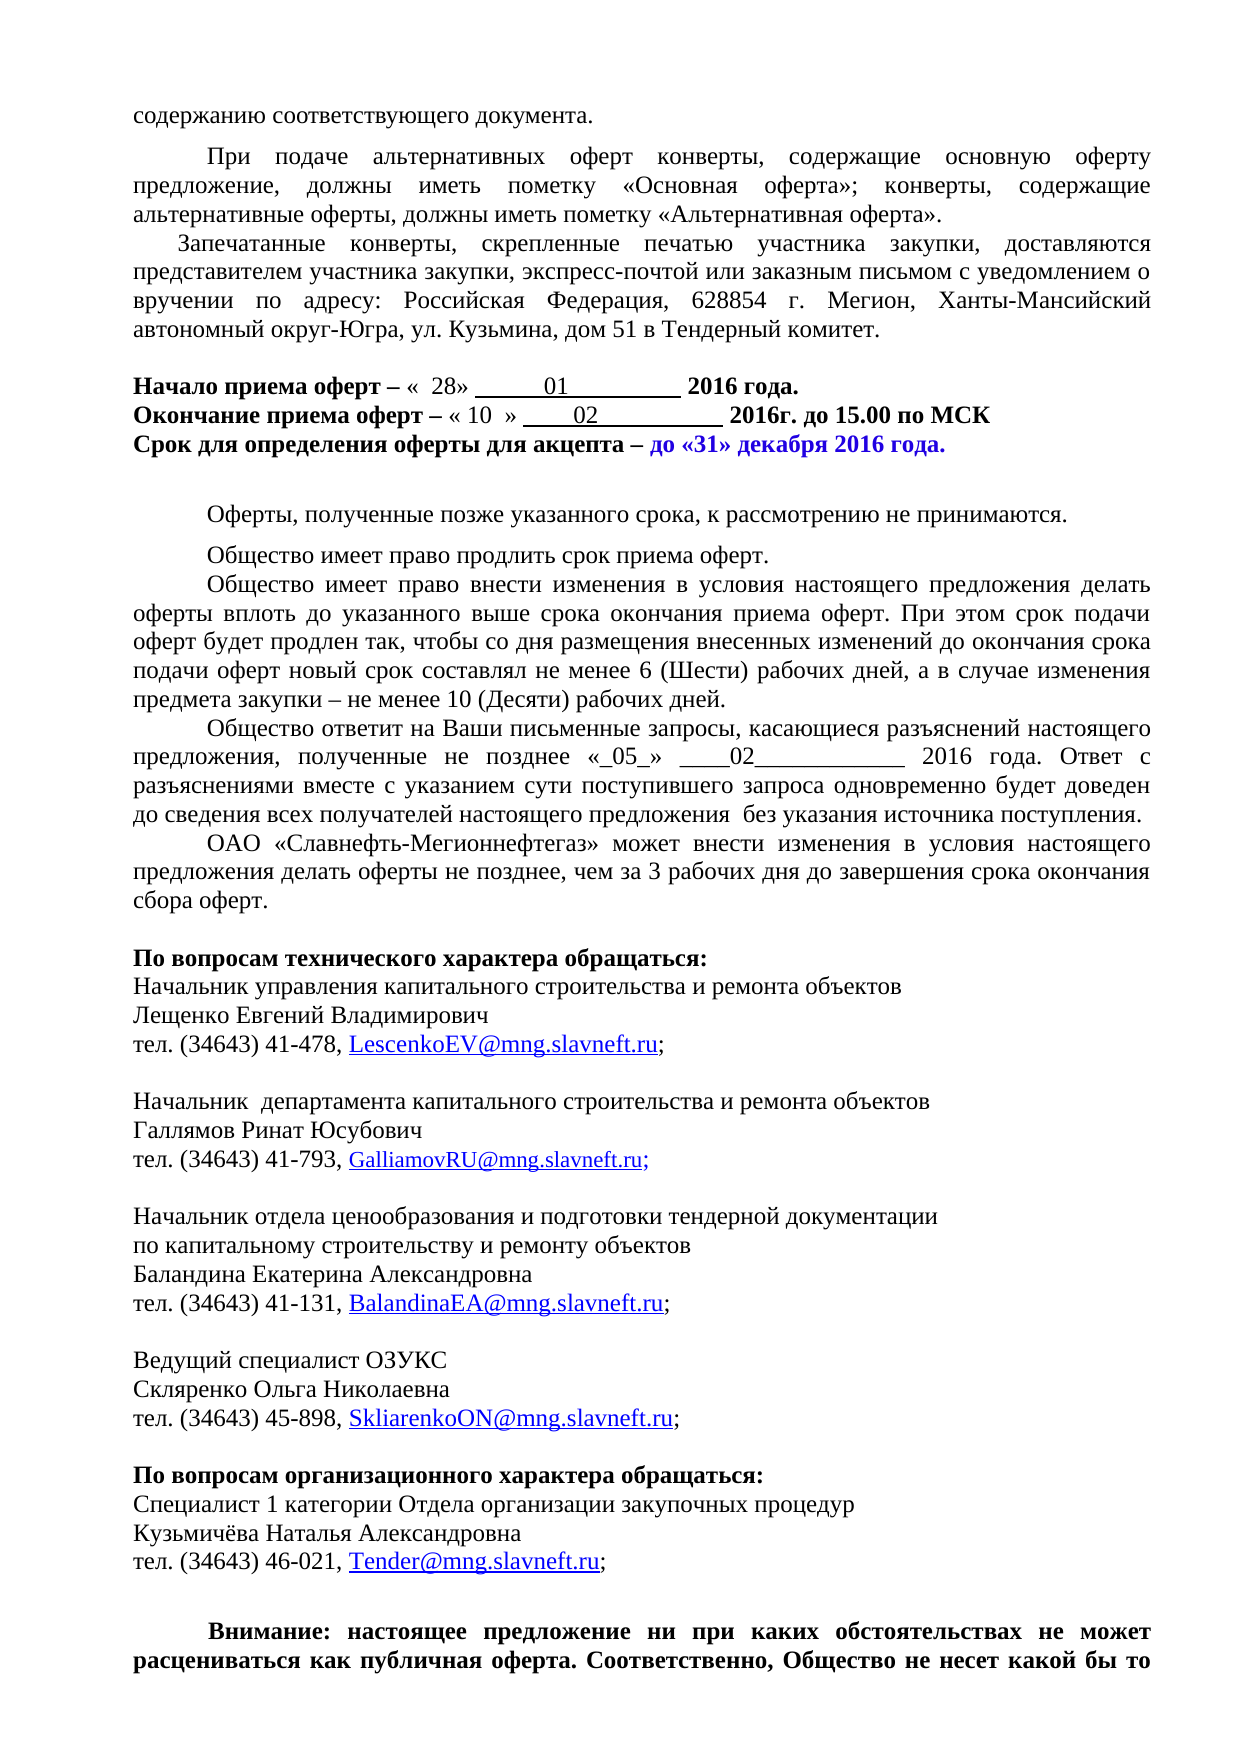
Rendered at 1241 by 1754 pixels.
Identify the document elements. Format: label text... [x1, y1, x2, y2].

text по капитальному строительству и ремонту объектов [133, 1230, 1152, 1259]
text Специалист 1 категории Отдела организации закупочных процедур [133, 1489, 1152, 1518]
text Общество имеет право внести изменения в условия настоящего предложения делать оферты вплоть до указанного выше срока окончания приема оферт. При этом срок подачи оферт будет продлен так, чтобы со дня размещения внесенных изменений до окончания срока подачи оферт новый срок составлял не менее 6 (Шести) рабочих дней, а в случае изменения предмета закупки – не менее 10 (Десяти) рабочих дней. [133, 569, 1152, 713]
text тел. (34643) 46-021, Tender@mng.slavneft.ru; [133, 1546, 1152, 1575]
text Баландина Екатерина Александровна [133, 1259, 1152, 1288]
text тел. (34643) 41-793, GalliamovRU@mng.slavneft.ru; [133, 1144, 1152, 1173]
text ОАО «Славнефть-Мегионнефтегаз» может внести изменения в условия настоящего предложения делать оферты не позднее, чем за 3 рабочих дня до завершения срока окончания сбора оферт. [133, 828, 1152, 914]
text По вопросам организационного характера обращаться: [133, 1460, 1152, 1489]
text Лещенко Евгений Владимирович [133, 1000, 1152, 1029]
text Ведущий специалист ОЗУКС [133, 1345, 1152, 1374]
text тел. (34643) 45-898, SkliarenkoON@mng.slavneft.ru; [133, 1403, 1152, 1431]
text Оферты, полученные позже указанного срока, к рассмотрению не принимаются. [133, 499, 1152, 528]
text тел. (34643) 41-478, LescenkoEV@mng.slavneft.ru; [133, 1029, 1152, 1058]
text Начальник отдела ценообразования и подготовки тендерной документации [133, 1201, 1152, 1230]
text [133, 1616, 1152, 1674]
text Срок для определения оферты для акцепта – до «31» декабря 2016 года. [133, 429, 1152, 458]
text Начало приема оферт – « 28» 01 2016 года. [133, 371, 1152, 400]
text Начальник управления капитального строительства и ремонта объектов [133, 971, 1152, 1000]
text По вопросам технического характера обращаться: [133, 943, 1152, 971]
text Кузьмичёва Наталья Александровна [133, 1518, 1152, 1546]
text При подаче альтернативных оферт конверты, содержащие основную оферту предложение, должны иметь пометку «Основная оферта»; конверты, содержащие альтернативные оферты, должны иметь пометку «Альтернативная оферта». [133, 141, 1152, 228]
text тел. (34643) 41-131, BalandinaEA@mng.slavneft.ru; [133, 1288, 1152, 1316]
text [133, 100, 1152, 129]
text Общество ответит на Ваши письменные запросы, касающиеся разъяснений настоящего предложения, полученные не позднее «_05_» ____02____________ 2016 года. Ответ с разъяснениями вместе с указанием сути поступившего запроса одновременно будет доведен до сведения всех получателей настоящего предложения без указания источника поступления. [133, 713, 1152, 828]
text Начальник департамента капитального строительства и ремонта объектов [133, 1086, 1152, 1115]
text Скляренко Ольга Николаевна [133, 1374, 1152, 1403]
text Общество имеет право продлить срок приема оферт. [133, 540, 1152, 569]
text Запечатанные конверты, скрепленные печатью участника закупки, доставляются представителем участника закупки, экспресс-почтой или заказным письмом с уведомлением о вручении по адресу: Российская Федерация, 628854 г. Мегион, Ханты-Мансийский автономный округ-Югра, ул. Кузьмина, дом 51 в Тендерный комитет. [133, 228, 1152, 343]
text Галлямов Ринат Юсубович [133, 1115, 1152, 1144]
text Окончание приема оферт – « 10 » 02 2016г. до 15.00 по МСК [133, 400, 1152, 429]
